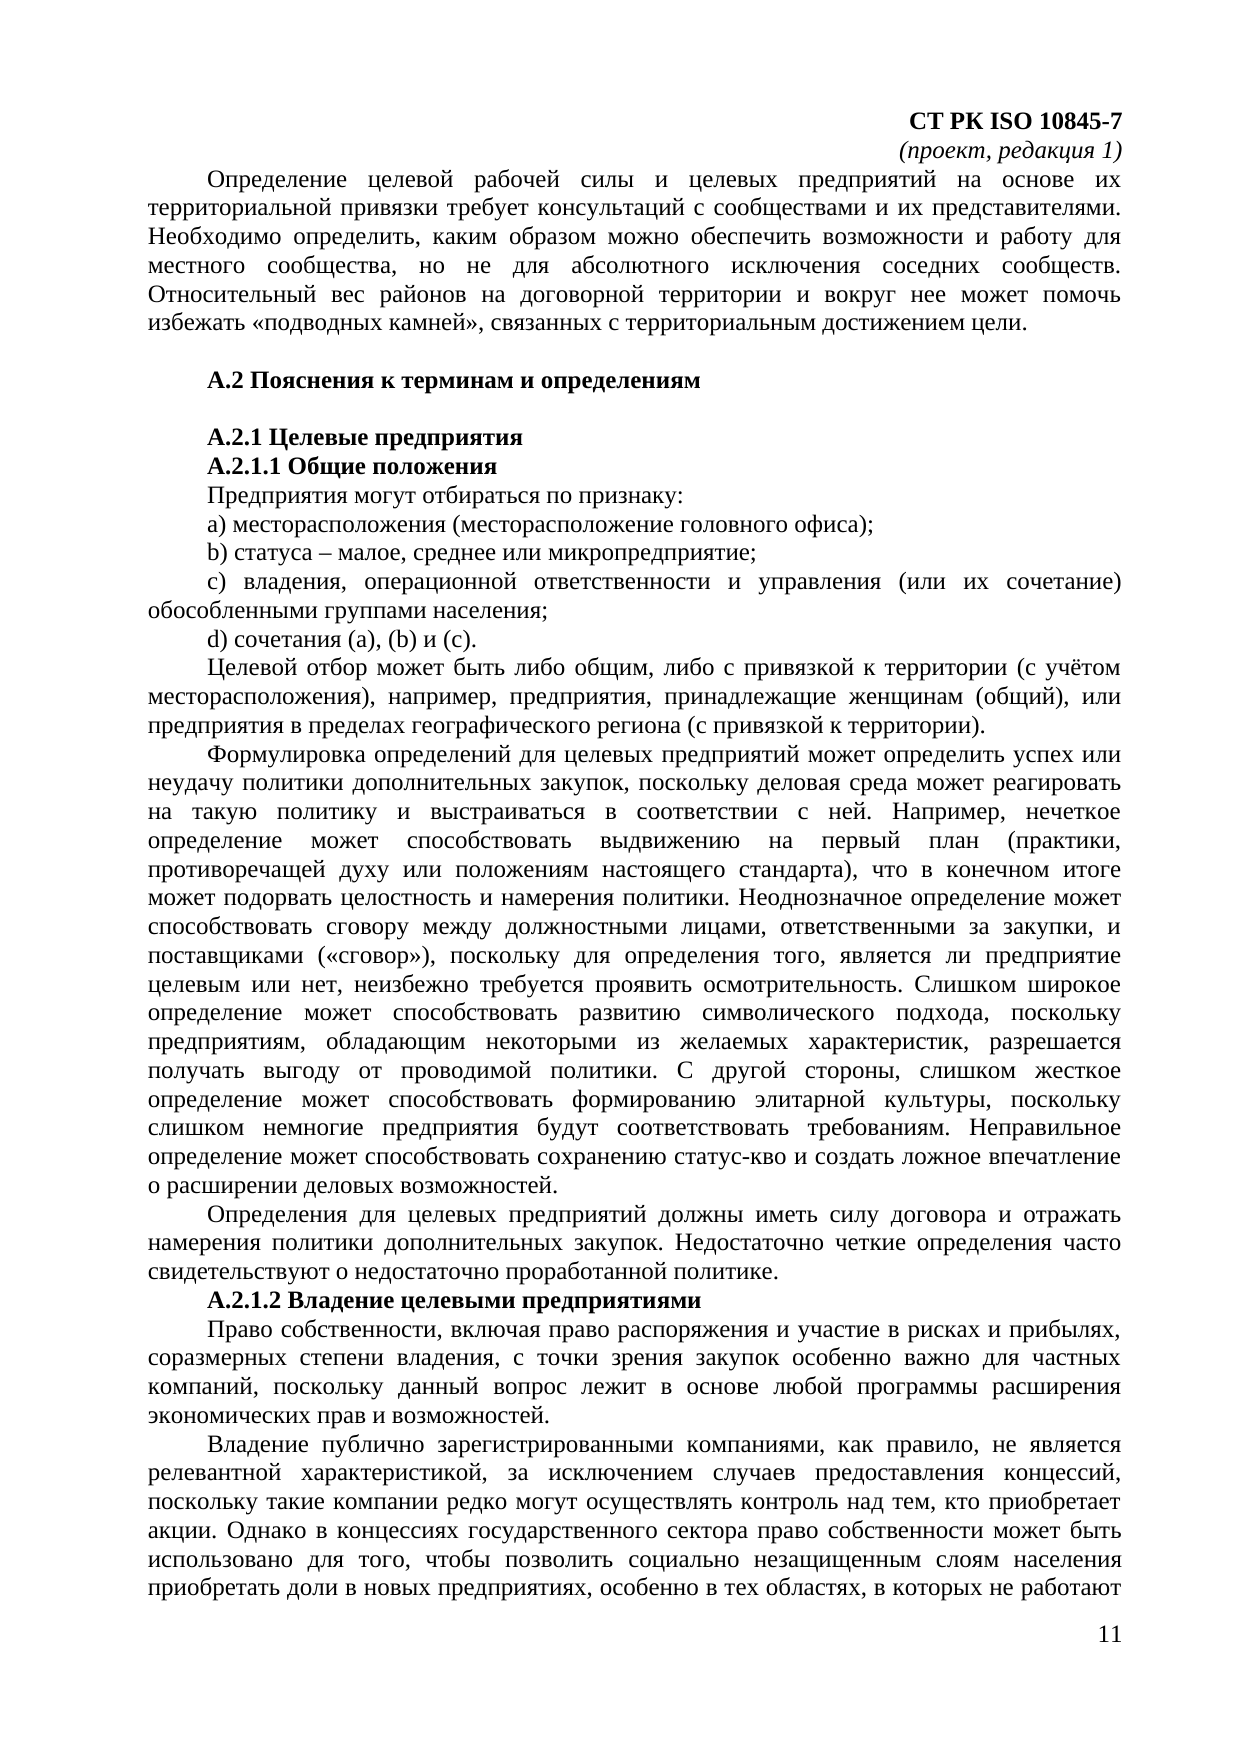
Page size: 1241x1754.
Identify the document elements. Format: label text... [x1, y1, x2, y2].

text Формулировка определений для целевых предприятий может определить успех или неудачу политики дополнительных закупок, поскольку деловая среда может реагировать на такую политику и выстраиваться в соответствии с ней. Например, нечеткое определение может способствовать выдвижению на первый план (практики, противоречащей духу или положениям настоящего стандарта), что в конечном итоге может подорвать целостность и намерения политики. Неоднозначное определение может способствовать сговору между должностными лицами, ответственными за закупки, и поставщиками («сговор»), поскольку для определения того, является ли предприятие целевым или нет, неизбежно требуется проявить осмотрительность. Слишком широкое определение может способствовать развитию символического подхода, поскольку предприятиям, обладающим некоторыми из желаемых характеристик, разрешается получать выгоду от проводимой политики. С другой стороны, слишком жесткое определение может способствовать формированию элитарной культуры, поскольку слишком немногие предприятия будут соответствовать требованиям. Неправильное определение может способствовать сохранению статус-кво и создать ложное впечатление о расширении деловых возможностей. [148, 739, 1122, 1199]
text Предприятия могут отбираться по признаку: [148, 480, 1122, 509]
text Целевой отбор может быть либо общим, либо с привязкой к территории (с учётом месторасположения), например, предприятия, принадлежащие женщинам (общий), или предприятия в пределах географического региона (с привязкой к территории). [148, 652, 1122, 739]
text d) сочетания (a), (b) и (c). [148, 624, 1122, 652]
text Определения для целевых предприятий должны иметь силу договора и отражать намерения политики дополнительных закупок. Недостаточно четкие определения часто свидетельствуют о недостаточно проработанной политике. [148, 1199, 1122, 1285]
text b) статуса – малое, среднее или микропредприятие; [148, 537, 1122, 566]
text A.2.1.2 Владение целевыми предприятиями [148, 1285, 1122, 1314]
text Определение целевой рабочей силы и целевых предприятий на основе их территориальной привязки требует консультаций с сообществами и их представителями. Необходимо определить, каким образом можно обеспечить возможности и работу для местного сообщества, но не для абсолютного исключения соседних сообществ. Относительный вес районов на договорной территории и вокруг нее может помочь избежать «подводных камней», связанных с территориальным достижением цели. [148, 164, 1122, 336]
text Право собственности, включая право распоряжения и участие в рисках и прибылях, соразмерных степени владения, с точки зрения закупок особенно важно для частных компаний, поскольку данный вопрос лежит в основе любой программы расширения экономических прав и возможностей. [148, 1314, 1122, 1429]
text a) месторасположения (месторасположение головного офиса); [148, 509, 1122, 537]
text A.2.1 Целевые предприятия [148, 422, 1122, 451]
text A.2.1.1 Общие положения [148, 451, 1122, 480]
text c) владения, операционной ответственности и управления (или их сочетание) обособленными группами населения; [148, 566, 1122, 624]
text A.2 Пояснения к терминам и определениям [148, 365, 1122, 394]
